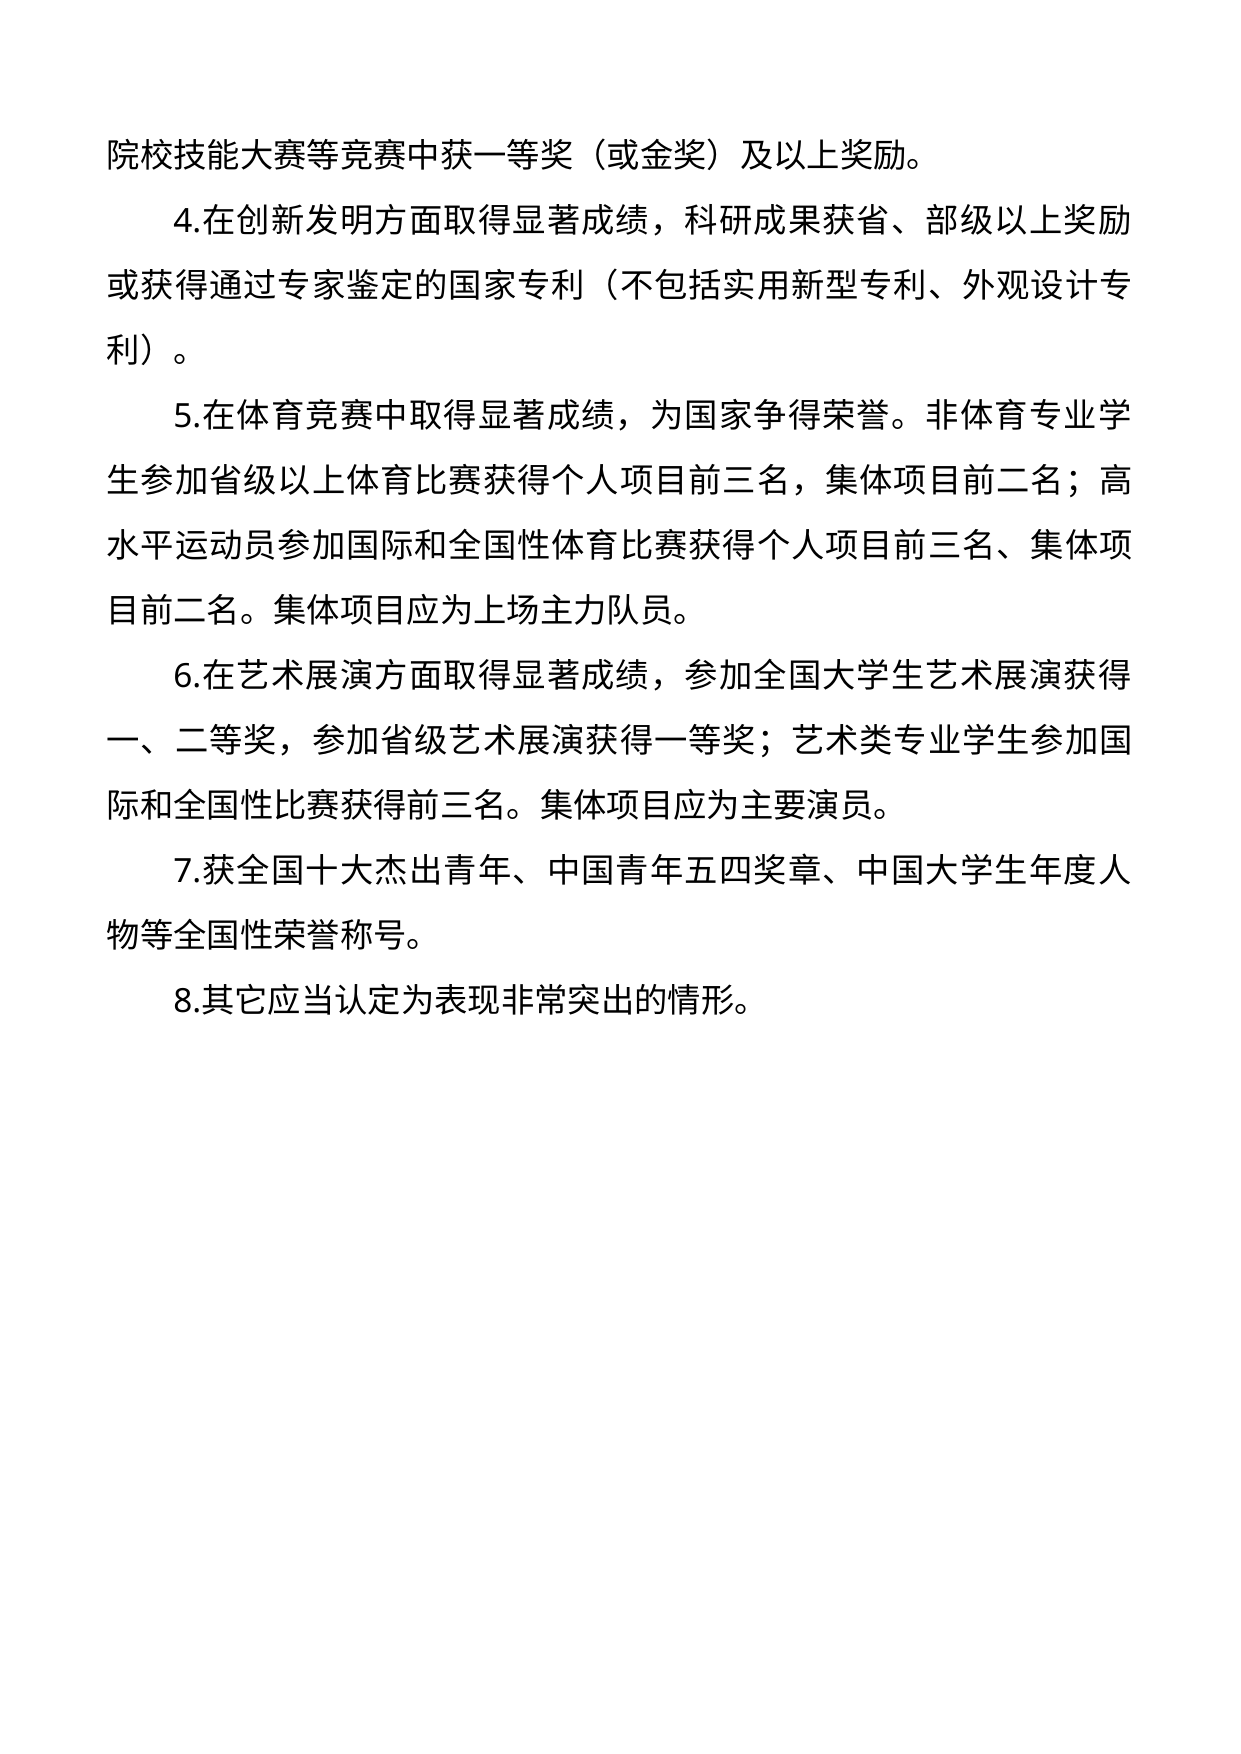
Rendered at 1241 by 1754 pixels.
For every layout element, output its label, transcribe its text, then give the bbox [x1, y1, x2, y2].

text 5.在体育竞赛中取得显著成绩，为国家争得荣誉。非体育专业学生参加省级以上体育比赛获得个人项目前三名，集体项目前二名；高水平运动员参加国际和全国性体育比赛获得个人项目前三名、集体项目前二名。集体项目应为上场主力队员。 [106, 380, 1134, 640]
text 8.其它应当认定为表现非常突出的情形。 [106, 965, 1134, 1030]
text 4.在创新发明方面取得显著成绩，科研成果获省、部级以上奖励或获得通过专家鉴定的国家专利（不包括实用新型专利、外观设计专利）。 [106, 185, 1134, 380]
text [106, 120, 1134, 185]
text 6.在艺术展演方面取得显著成绩，参加全国大学生艺术展演获得一、二等奖，参加省级艺术展演获得一等奖；艺术类专业学生参加国际和全国性比赛获得前三名。集体项目应为主要演员。 [106, 640, 1134, 835]
text 7.获全国十大杰出青年、中国青年五四奖章、中国大学生年度人物等全国性荣誉称号。 [106, 835, 1134, 965]
